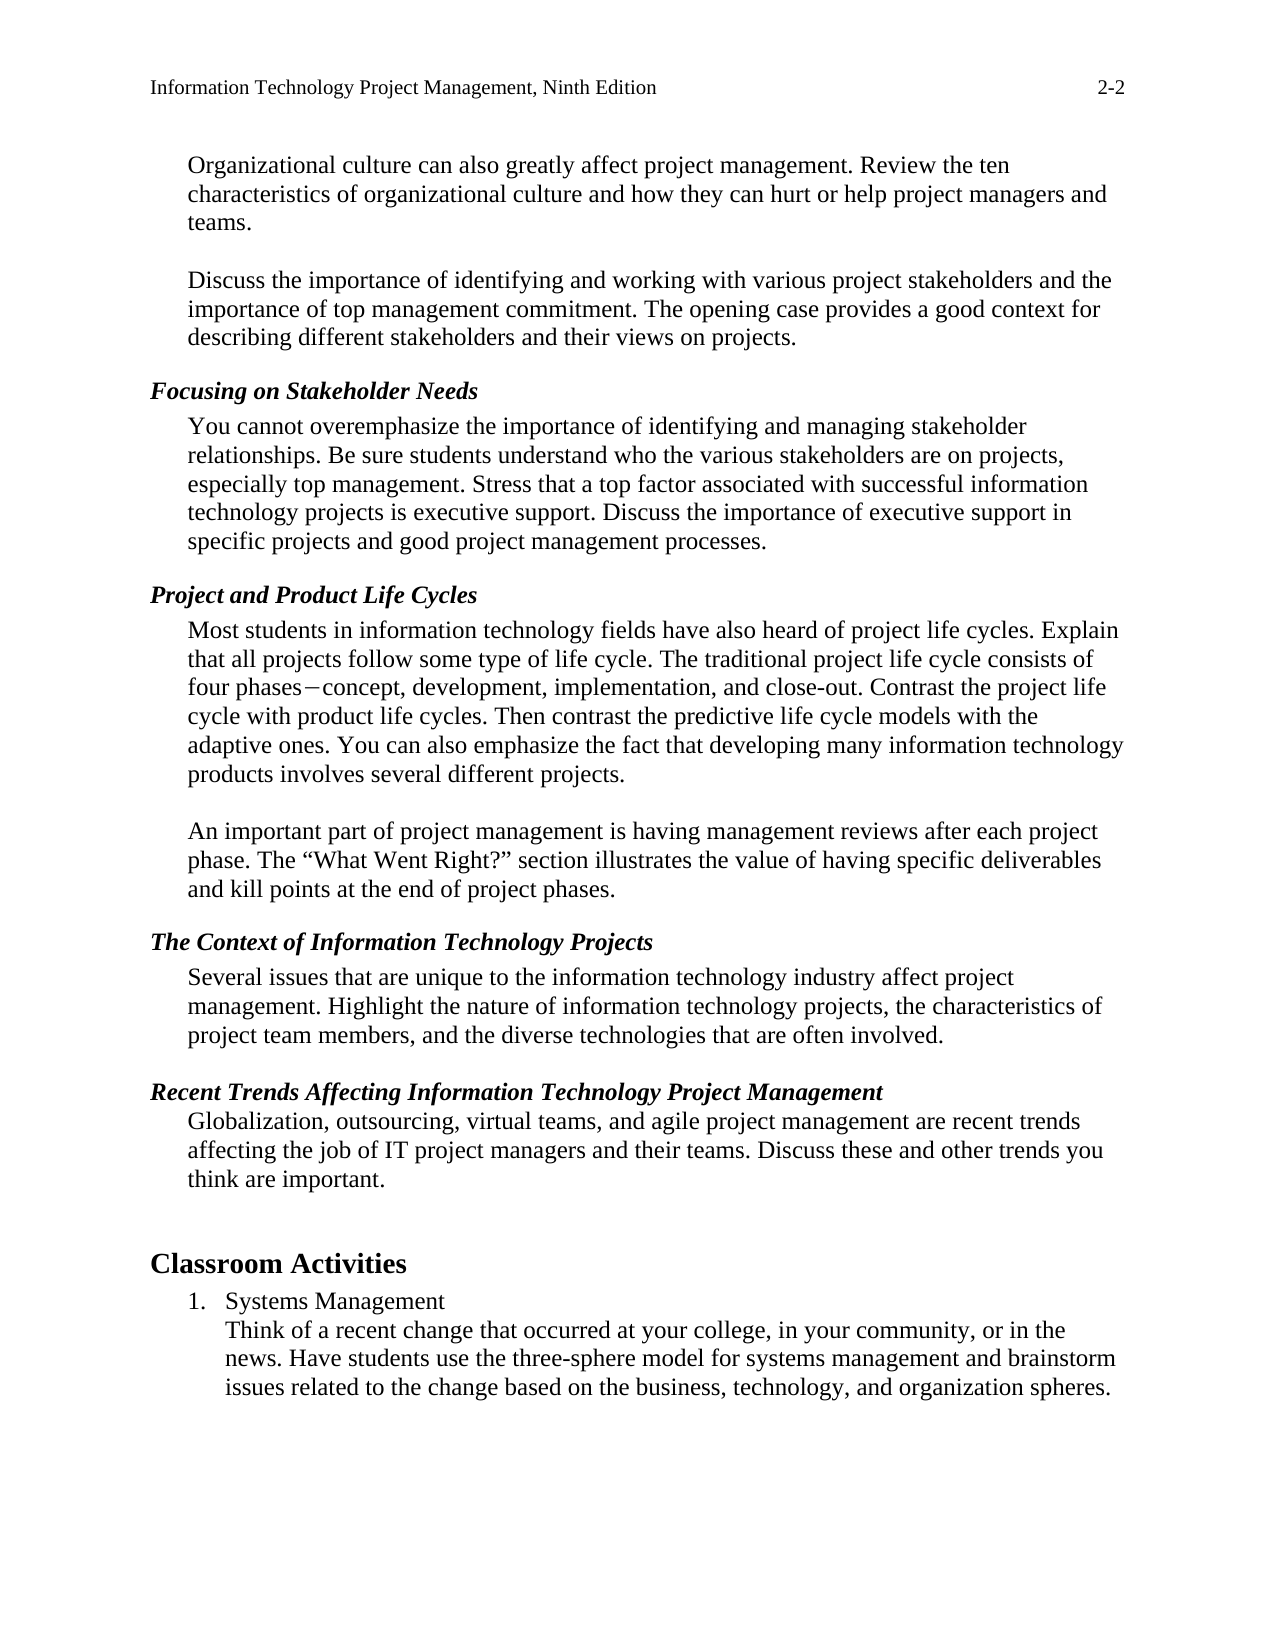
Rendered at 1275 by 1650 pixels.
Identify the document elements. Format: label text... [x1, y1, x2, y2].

text Globalization, outsourcing, virtual teams, and agile project management are recent trends affecting the job of IT project managers and their teams. Discuss these and other trends you think are important. [187, 1106, 1125, 1192]
subtitle Classroom Activities [150, 1246, 1125, 1280]
subtitle Project and Product Life Cycles [150, 580, 1125, 609]
text Several issues that are unique to the information technology industry affect project management. Highlight the nature of information technology projects, the characteristics of project team members, and the diverse technologies that are often involved. [187, 962, 1125, 1049]
text Organizational culture can also greatly affect project management. Review the ten characteristics of organizational culture and how they can hurt or help project managers and teams. [187, 150, 1125, 236]
list Systems Management [187, 1286, 1125, 1315]
subtitle The Context of Information Technology Projects [150, 927, 1125, 956]
text An important part of project management is having management reviews after each project phase. The “What Went Right?” section illustrates the value of having specific deliverables and kill points at the end of project phases. [187, 816, 1125, 902]
text Think of a recent change that occurred at your college, in your community, or in the news. Have students use the three-sphere model for systems management and brainstorm issues related to the change based on the business, technology, and organization spheres. [225, 1315, 1125, 1401]
text Most students in information technology fields have also heard of project life cycles. Explain that all projects follow some type of life cycle. The traditional project life cycle consists of four phasesconcept, development, implementation, and close-out. Contrast the project life cycle with product life cycles. Then contrast the predictive life cycle models with the adaptive ones. You can also emphasize the fact that developing many information technology products involves several different projects. [187, 615, 1125, 787]
subtitle Focusing on Stakeholder Needs [150, 376, 1125, 405]
text Discuss the importance of identifying and working with various project stakeholders and the importance of top management commitment. The opening case provides a good context for describing different stakeholders and their views on projects. [187, 265, 1125, 351]
text You cannot overemphasize the importance of identifying and managing stakeholder relationships. Be sure students understand who the various stakeholders are on projects, especially top management. Stress that a top factor associated with successful information technology projects is executive support. Discuss the importance of executive support in specific projects and good project management processes. [187, 411, 1125, 555]
text Recent Trends Affecting Information Technology Project Management [150, 1077, 1125, 1106]
